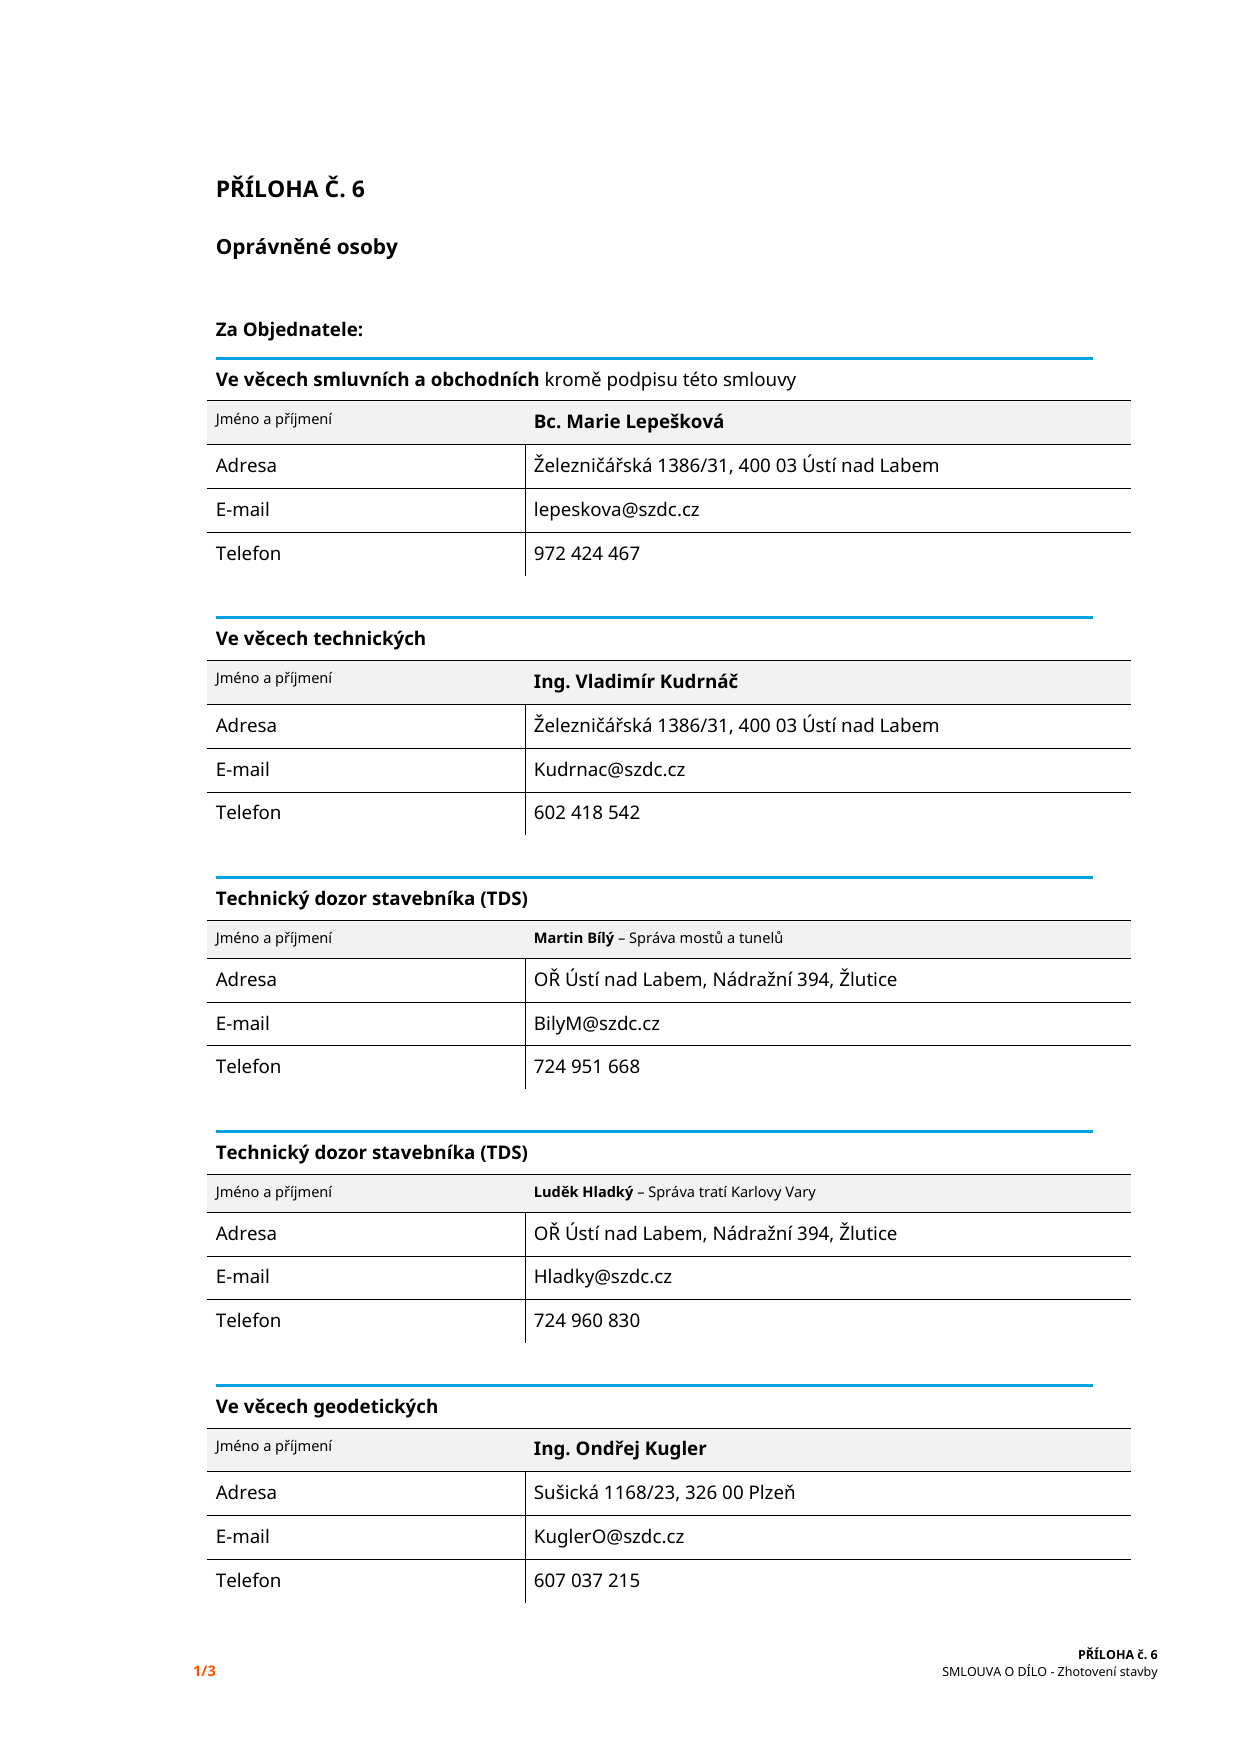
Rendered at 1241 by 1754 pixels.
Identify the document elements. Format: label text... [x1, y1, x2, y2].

table_cell OŘ Ústí nad Labem, Nádražní 394, Žlutice [526, 1213, 1131, 1256]
text Příloha č. 6 [216, 172, 1093, 204]
table_cell Kudrnac@szdc.cz [526, 749, 1131, 791]
table_cell Adresa [207, 1472, 525, 1515]
table_cell Hladky@szdc.cz [526, 1257, 1131, 1299]
text Technický dozor stavebníka (TDS) [216, 879, 1093, 911]
table_cell Adresa [207, 445, 525, 488]
text Ve věcech geodetických [216, 1387, 1093, 1419]
table_cell Telefon [207, 1560, 525, 1603]
table_cell Telefon [207, 1300, 525, 1343]
table_cell E-mail [207, 1257, 525, 1299]
table_cell Železničářská 1386/31, 400 03 Ústí nad Labem [526, 705, 1131, 748]
table_cell OŘ Ústí nad Labem, Nádražní 394, Žlutice [526, 959, 1131, 1002]
text Technický dozor stavebníka (TDS) [216, 1133, 1093, 1165]
table_header Jméno a příjmení [207, 921, 526, 958]
table_cell Telefon [207, 533, 525, 576]
table_header Ing. Ondřej Kugler [526, 1429, 1131, 1471]
text Za Objednatele: [216, 316, 1093, 342]
table_cell 724 951 668 [526, 1046, 1131, 1089]
table_header Martin Bílý – Správa mostů a tunelů [526, 921, 1131, 958]
table_header Jméno a příjmení [207, 661, 526, 704]
table_header Luděk Hladký – Správa tratí Karlovy Vary [526, 1175, 1131, 1212]
table_cell BilyM@szdc.cz [526, 1003, 1131, 1045]
table_cell KuglerO@szdc.cz [526, 1516, 1131, 1559]
table_cell E-mail [207, 1003, 525, 1045]
table_header Jméno a příjmení [207, 401, 526, 444]
table_cell Adresa [207, 959, 525, 1002]
table_cell 724 960 830 [526, 1300, 1131, 1343]
table_cell Železničářská 1386/31, 400 03 Ústí nad Labem [526, 445, 1131, 488]
text Oprávněné osoby [216, 232, 1093, 260]
table_header Jméno a příjmení [207, 1175, 526, 1212]
table_cell Telefon [207, 1046, 525, 1089]
text Ve věcech technických [216, 619, 1093, 651]
table_cell Sušická 1168/23, 326 00 Plzeň [526, 1472, 1131, 1515]
table_cell Adresa [207, 1213, 525, 1256]
table_header Bc. Marie Lepešková [526, 401, 1131, 444]
table_header Jméno a příjmení [207, 1429, 526, 1471]
table_cell E-mail [207, 489, 525, 532]
table_cell lepeskova@szdc.cz [526, 489, 1131, 532]
table_cell E-mail [207, 1516, 525, 1559]
table_cell E-mail [207, 749, 525, 791]
table_cell 602 418 542 [526, 793, 1131, 835]
text Ve věcech smluvních a obchodních kromě podpisu této smlouvy [216, 360, 1093, 392]
table_cell Adresa [207, 705, 525, 748]
table_cell 607 037 215 [526, 1560, 1131, 1603]
table_header Ing. Vladimír Kudrnáč [526, 661, 1131, 704]
table_cell Telefon [207, 793, 525, 835]
table_cell 972 424 467 [526, 533, 1131, 576]
